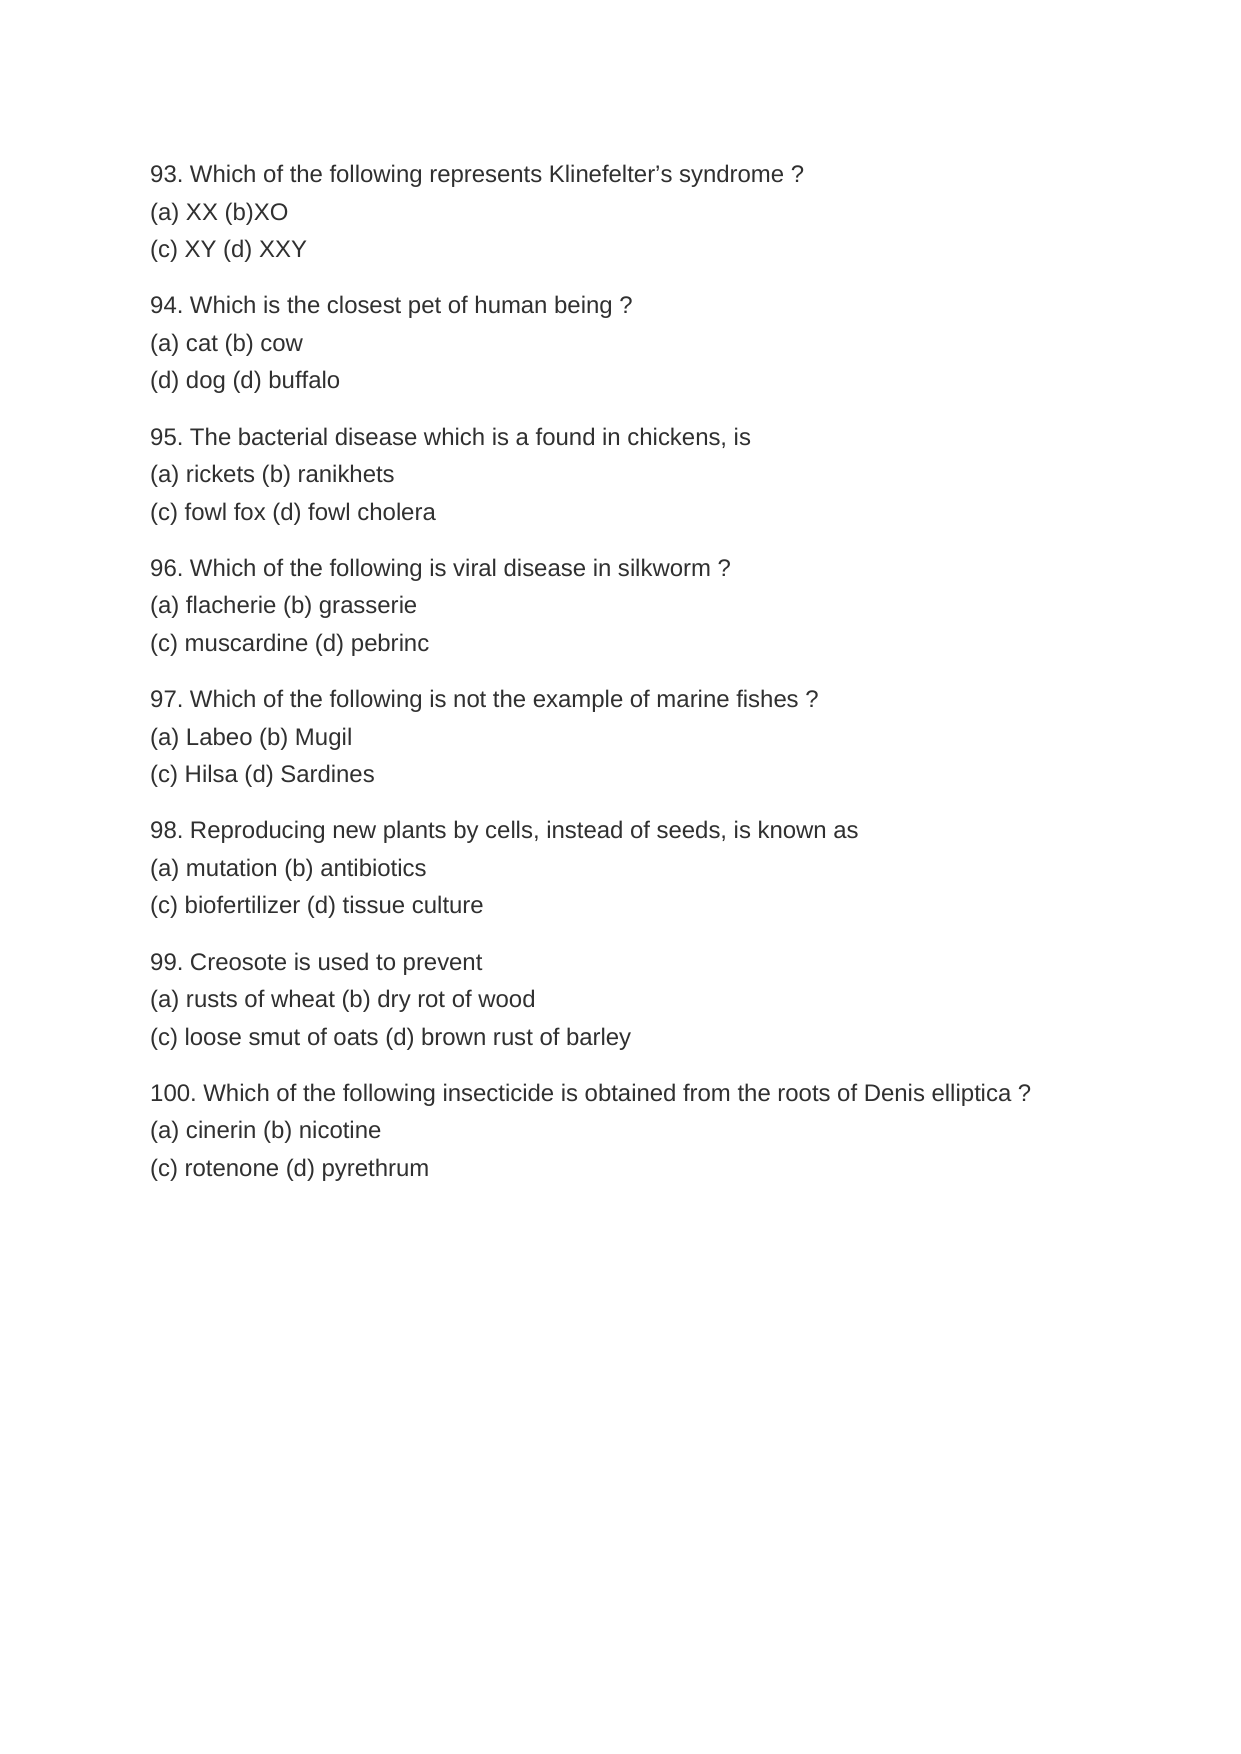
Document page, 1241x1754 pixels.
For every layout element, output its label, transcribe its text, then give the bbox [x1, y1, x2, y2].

text 95. The bacterial disease which is a found in chickens, is (a) rickets (b) ranikhets (c) fowl fox (d) fowl cholera [150, 412, 1090, 525]
text 98. Reproducing new plants by cells, instead of seeds, is known as (a) mutation (b) antibiotics (c) biofertilizer (d) tissue culture [150, 806, 1090, 919]
text 94. Which is the closest pet of human being ? (a) cat (b) cow (d) dog (d) buffalo [150, 281, 1090, 394]
text 100. Which of the following insecticide is obtained from the roots of Denis elliptica ? (a) cinerin (b) nicotine (c) rotenone (d) pyrethrum [150, 1069, 1090, 1181]
text 93. Which of the following represents Klinefelter’s syndrome ? (a) XX (b)XO (c) XY (d) XXY [150, 150, 1090, 262]
text 96. Which of the following is viral disease in silkworm ? (a) flacherie (b) grasserie (c) muscardine (d) pebrinc [150, 544, 1090, 656]
text 97. Which of the following is not the example of marine fishes ? (a) Labeo (b) Mugil (c) Hilsa (d) Sardines [150, 675, 1090, 787]
text 99. Creosote is used to prevent (a) rusts of wheat (b) dry rot of wood (c) loose smut of oats (d) brown rust of barley [150, 937, 1090, 1050]
